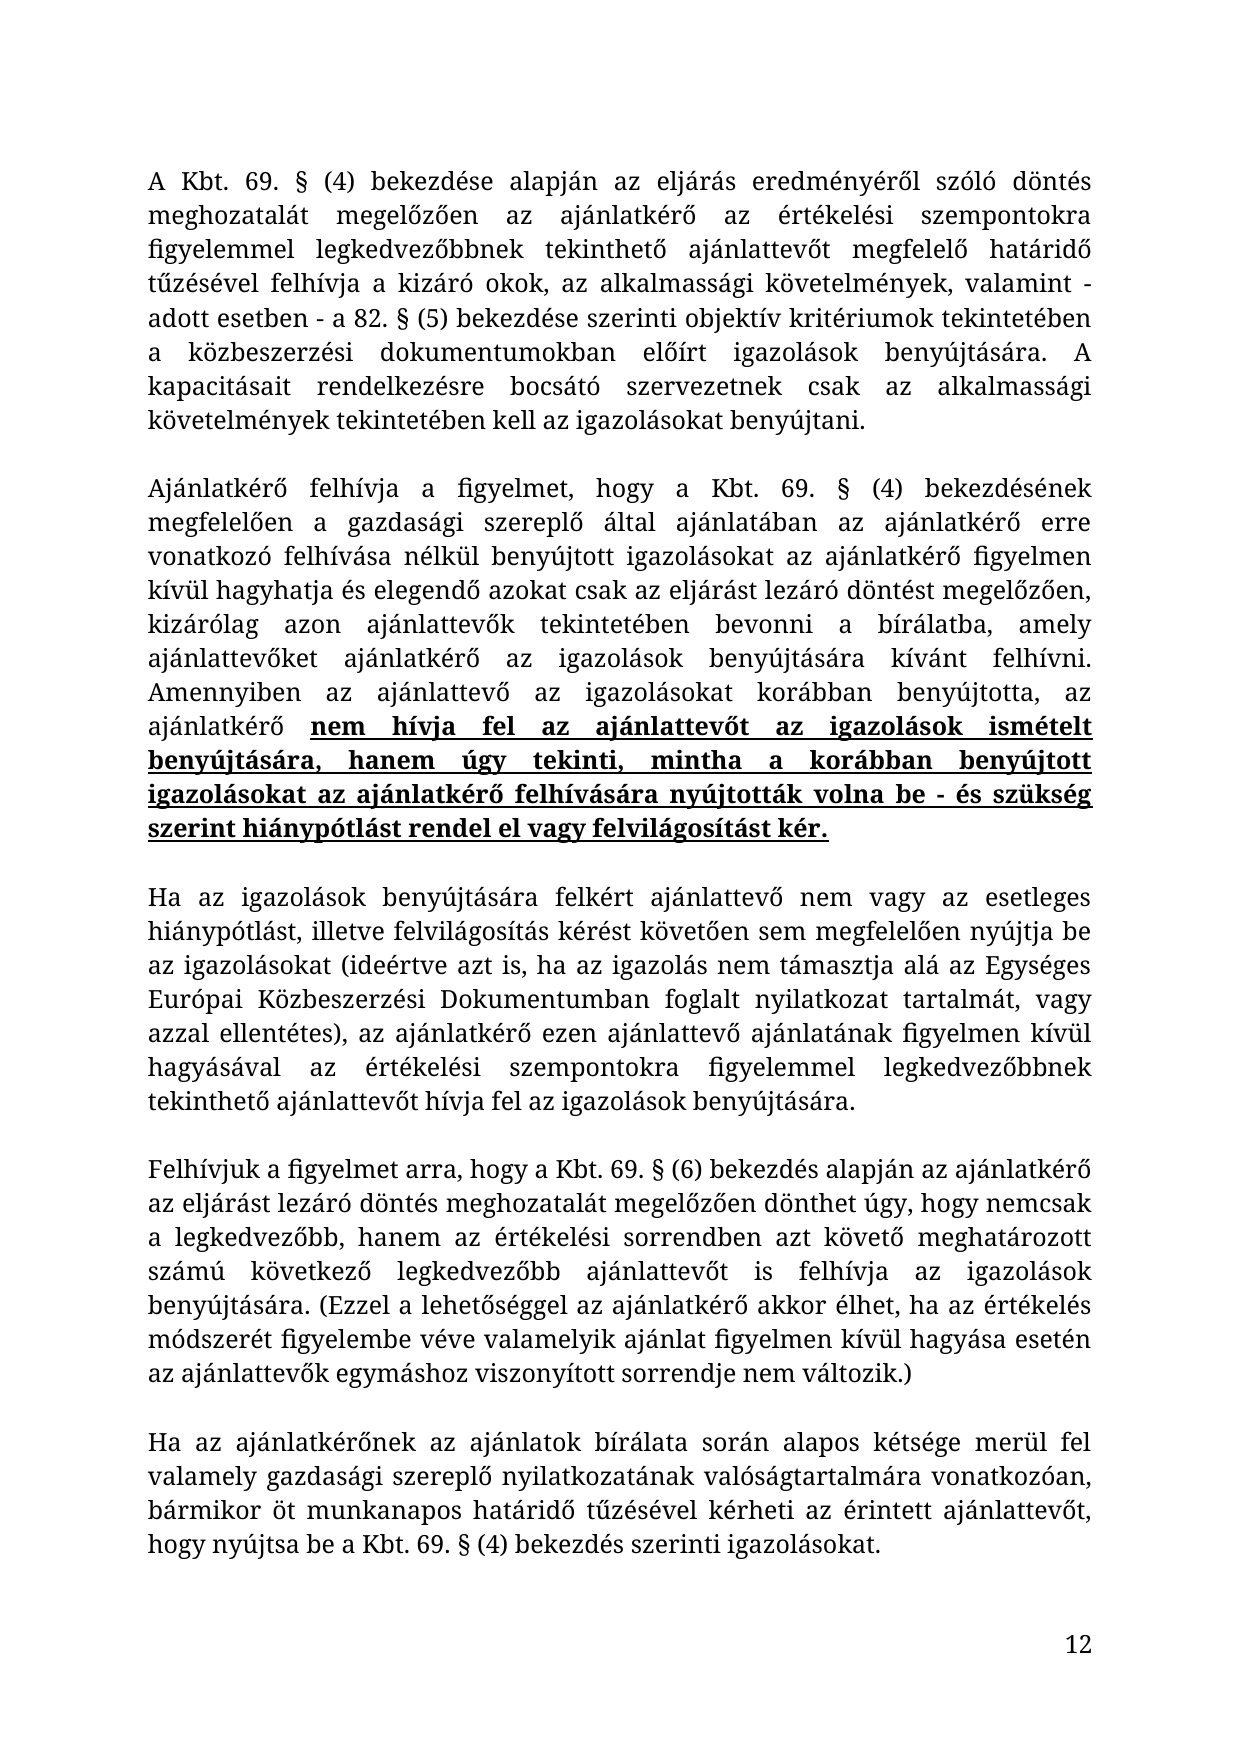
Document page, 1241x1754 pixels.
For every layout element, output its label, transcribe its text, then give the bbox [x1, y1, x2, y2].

list Felhívjuk a figyelmet arra, hogy a Kbt. 69. § (6) bekezdés alapján az ajánlatkérő az eljárást lezáró döntés meghozatalát megelőzően dönthet úgy, hogy nemcsak a legkedvezőbb, hanem az értékelési sorrendben azt követő meghatározott számú következő legkedvezőbb ajánlattevőt is felhívja az igazolások benyújtására. (Ezzel a lehetőséggel az ajánlatkérő akkor élhet, ha az értékelés módszerét figyelembe véve valamelyik ajánlat figyelmen kívül hagyása esetén az ajánlattevők egymáshoz viszonyított sorrendje nem változik.) [148, 1152, 1092, 1390]
list Ha az ajánlatkérőnek az ajánlatok bírálata során alapos kétsége merül fel valamely gazdasági szereplő nyilatkozatának valóságtartalmára vonatkozóan, bármikor öt munkanapos határidő tűzésével kérheti az érintett ajánlattevőt, hogy nyújtsa be a Kbt. 69. § (4) bekezdés szerinti igazolásokat. [148, 1424, 1092, 1561]
list A Kbt. 69. § (4) bekezdése alapján az eljárás eredményéről szóló döntés meghozatalát megelőzően az ajánlatkérő az értékelési szempontokra figyelemmel legkedvezőbbnek tekinthető ajánlattevőt megfelelő határidő tűzésével felhívja a kizáró okok, az alkalmassági követelmények, valamint - adott esetben - a 82. § (5) bekezdése szerinti objektív kritériumok tekintetében a közbeszerzési dokumentumokban előírt igazolások benyújtására. A kapacitásait rendelkezésre bocsátó szervezetnek csak az alkalmassági követelmények tekintetében kell az igazolásokat benyújtani. [148, 164, 1092, 436]
list Ha az igazolások benyújtására felkért ajánlattevő nem vagy az esetleges hiánypótlást, illetve felvilágosítás kérést követően sem megfelelően nyújtja be az igazolásokat (ideértve azt is, ha az igazolás nem támasztja alá az Egységes Európai Közbeszerzési Dokumentumban foglalt nyilatkozat tartalmát, vagy azzal ellentétes), az ajánlatkérő ezen ajánlattevő ajánlatának figyelmen kívül hagyásával az értékelési szempontokra figyelemmel legkedvezőbbnek tekinthető ajánlattevőt hívja fel az igazolások benyújtására. [148, 879, 1092, 1118]
list Ajánlatkérő felhívja a figyelmet, hogy a Kbt. 69. § (4) bekezdésének megfelelően a gazdasági szereplő által ajánlatában az ajánlatkérő erre vonatkozó felhívása nélkül benyújtott igazolásokat az ajánlatkérő figyelmen kívül hagyhatja és elegendő azokat csak az eljárást lezáró döntést megelőzően, kizárólag azon ajánlattevők tekintetében bevonni a bírálatba, amely ajánlattevőket ajánlatkérő az igazolások benyújtására kívánt felhívni. Amennyiben az ajánlattevő az igazolásokat korábban benyújtotta, az ajánlatkérő nem hívja fel az ajánlattevőt az igazolások ismételt benyújtására, hanem úgy tekinti, mintha a korábban benyújtott igazolásokat az ajánlatkérő felhívására nyújtották volna be - és szükség szerint hiánypótlást rendel el vagy felvilágosítást kér. [148, 471, 1092, 772]
